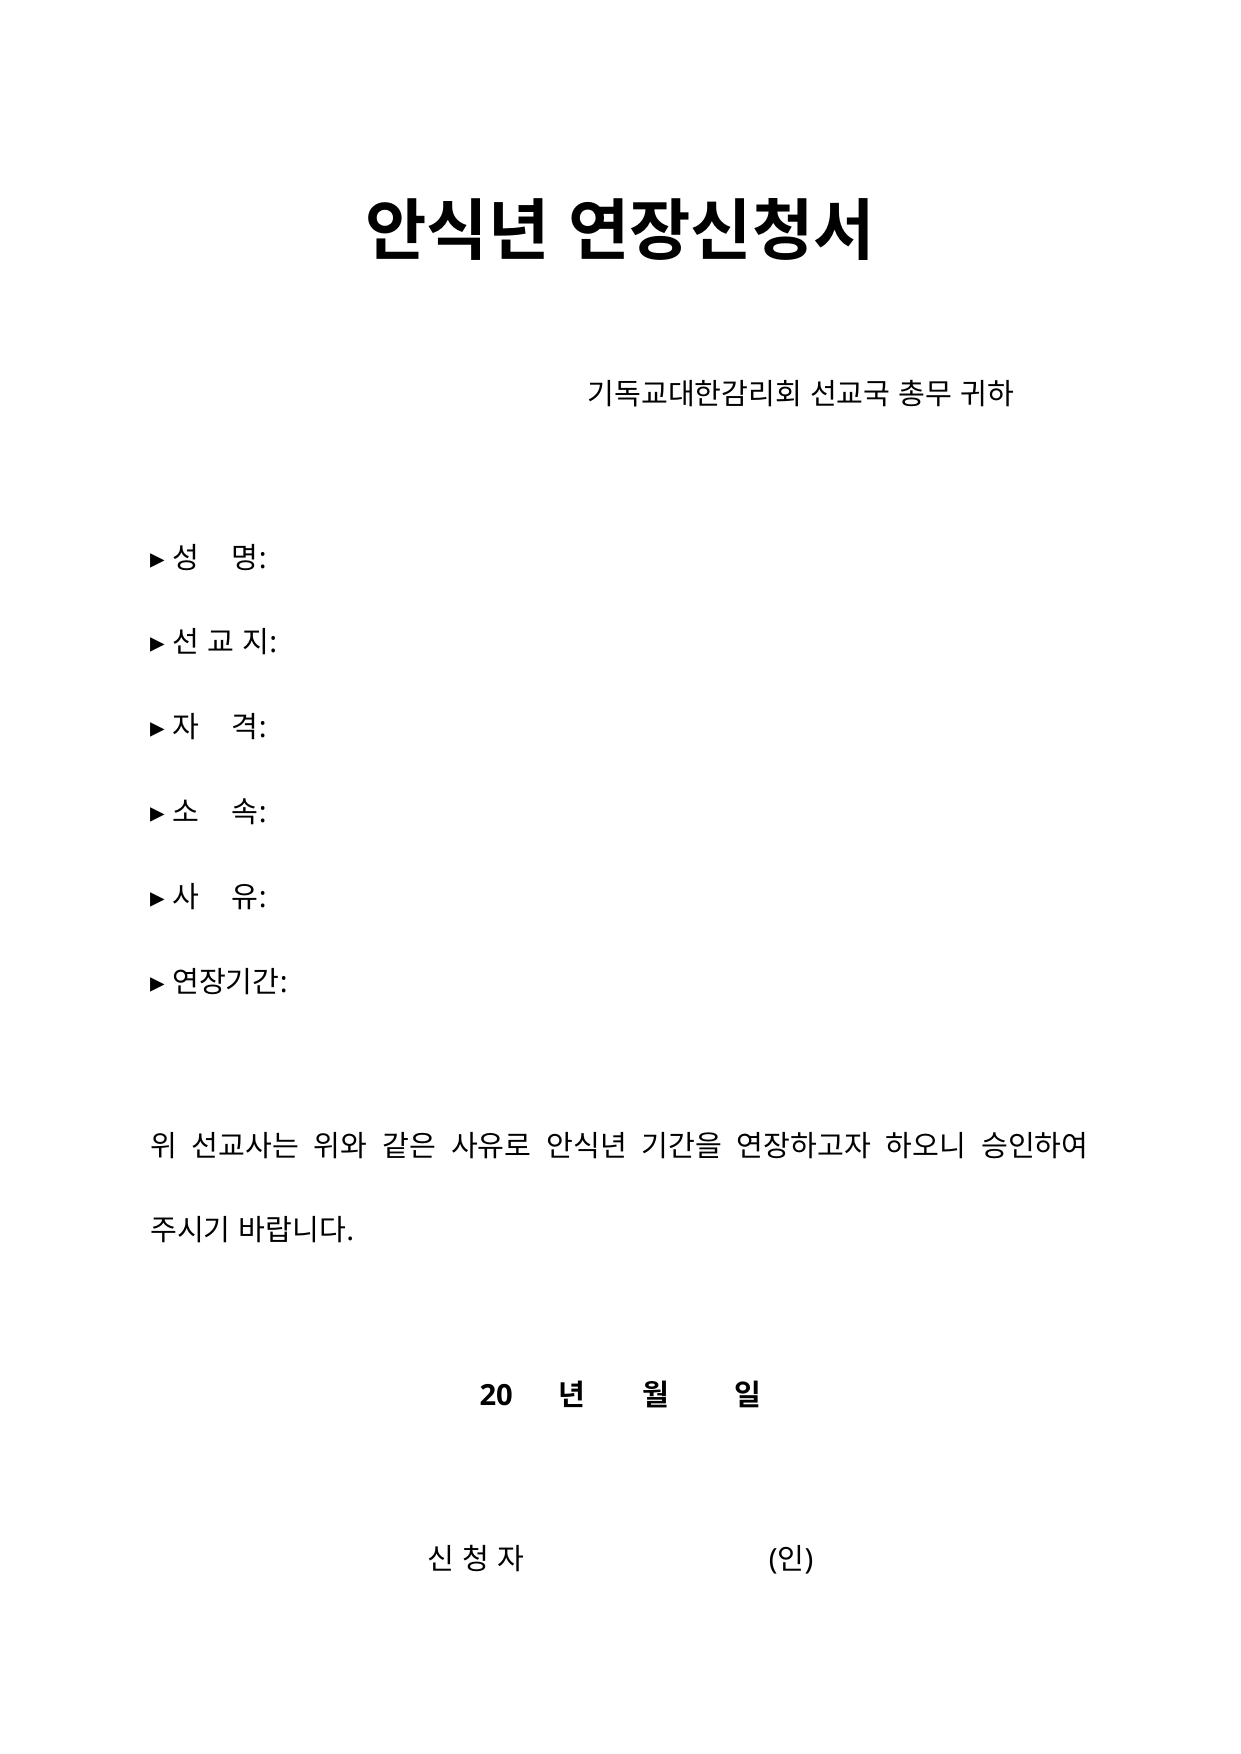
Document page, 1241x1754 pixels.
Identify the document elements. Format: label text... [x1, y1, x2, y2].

text ▸ 자 격: [150, 704, 1090, 746]
text ▸ 소 속: [150, 789, 1090, 831]
text 신 청 자 (인) [150, 1535, 1090, 1578]
text 20 년 월 일 [150, 1371, 1090, 1413]
text 기독교대한감리회 선교국 총무 귀하 [150, 370, 1090, 413]
text 안식년 연장신청서 [150, 177, 1090, 274]
text ▸ 성 명: [150, 534, 1090, 577]
text ▸ 선 교 지: [150, 619, 1090, 661]
text ▸ 사 유: [150, 873, 1090, 916]
text 위 선교사는 위와 같은 사유로 안식년 기간을 연장하고자 하오니 승인하여 주시기 바랍니다. [150, 1122, 1090, 1249]
text ▸ 연장기간: [150, 958, 1090, 1001]
